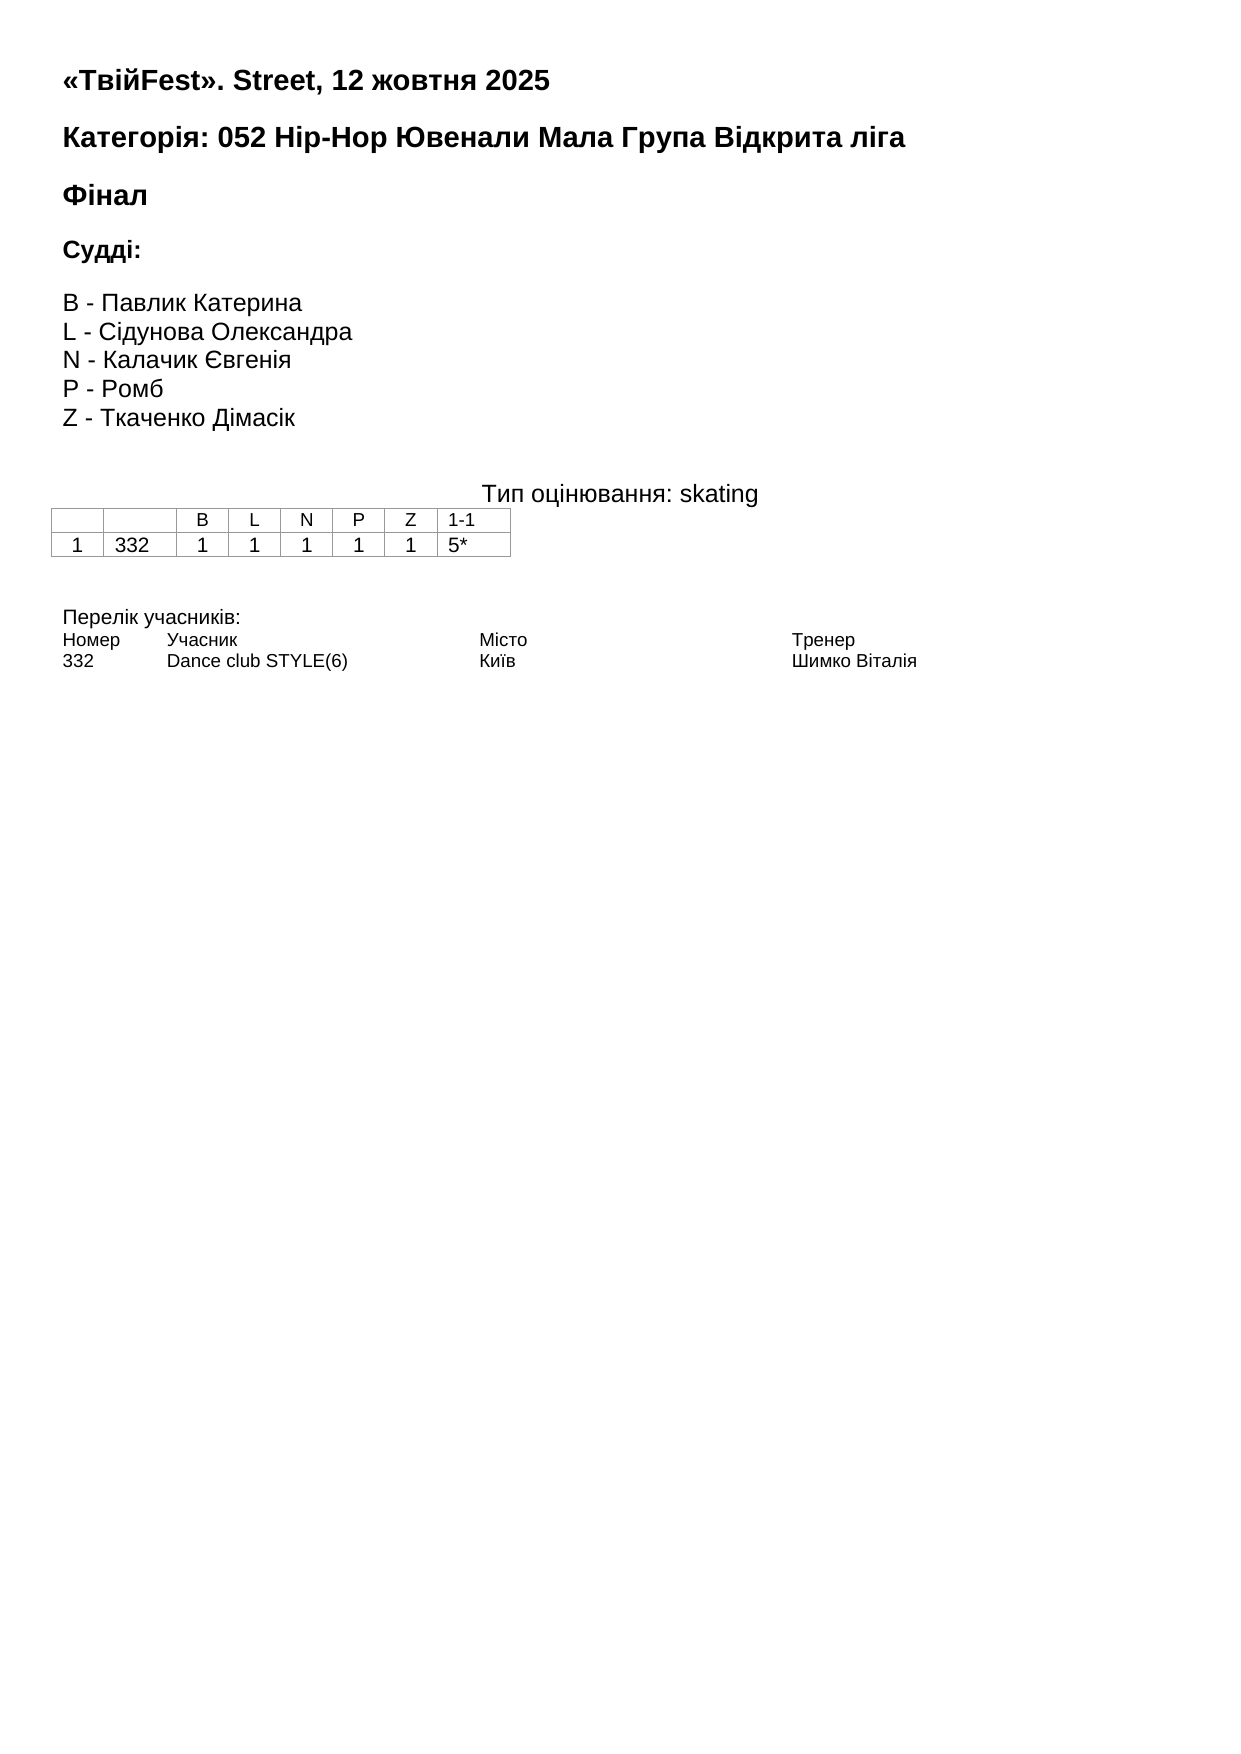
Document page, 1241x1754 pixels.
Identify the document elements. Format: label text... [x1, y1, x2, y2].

table_cell 1 [52, 533, 103, 556]
list L - Сідунова Олександра [62, 316, 1178, 345]
table_cell 332 [51, 650, 155, 672]
text Судді: [62, 235, 1178, 264]
table_cell 1 [333, 533, 384, 556]
table_header Номер [51, 629, 155, 650]
table_cell Dance club STYLE(6) [155, 650, 468, 672]
table_header Місто [468, 629, 780, 650]
list B - Павлик Катерина [62, 288, 1178, 316]
table_header L [229, 509, 280, 532]
table_cell Київ [468, 650, 780, 672]
table_cell Шимко Віталія [780, 650, 1093, 672]
list P - Ромб [62, 374, 1178, 403]
table_header Z [385, 509, 437, 532]
text Категорія: 052 Hip-Hop Ювенали Мала Група Відкрита ліга [62, 120, 1178, 153]
table_header Тренер [780, 629, 1093, 650]
table_header B [177, 509, 228, 532]
table_cell 1 [385, 533, 437, 556]
table_cell 5* [438, 533, 510, 556]
table_cell 1 [229, 533, 280, 556]
table_header 1-1 [438, 509, 510, 532]
list Z - Ткаченко Дімасік [62, 403, 1178, 431]
table_cell 332 [104, 533, 176, 556]
table_header P [333, 509, 384, 532]
table_header Учасник [155, 629, 468, 650]
text Перелік учасників: [62, 604, 1178, 628]
text «ТвійFest». Street, 12 жовтня 2025 [62, 62, 1178, 96]
text Тип оцінювання: skating [62, 479, 1178, 508]
text Фінал [62, 177, 1178, 211]
table_header N [281, 509, 332, 532]
list N - Калачик Євгенія [62, 345, 1178, 374]
table_cell 1 [281, 533, 332, 556]
table_header [104, 509, 176, 532]
table_cell 1 [177, 533, 228, 556]
table_header [52, 509, 103, 532]
